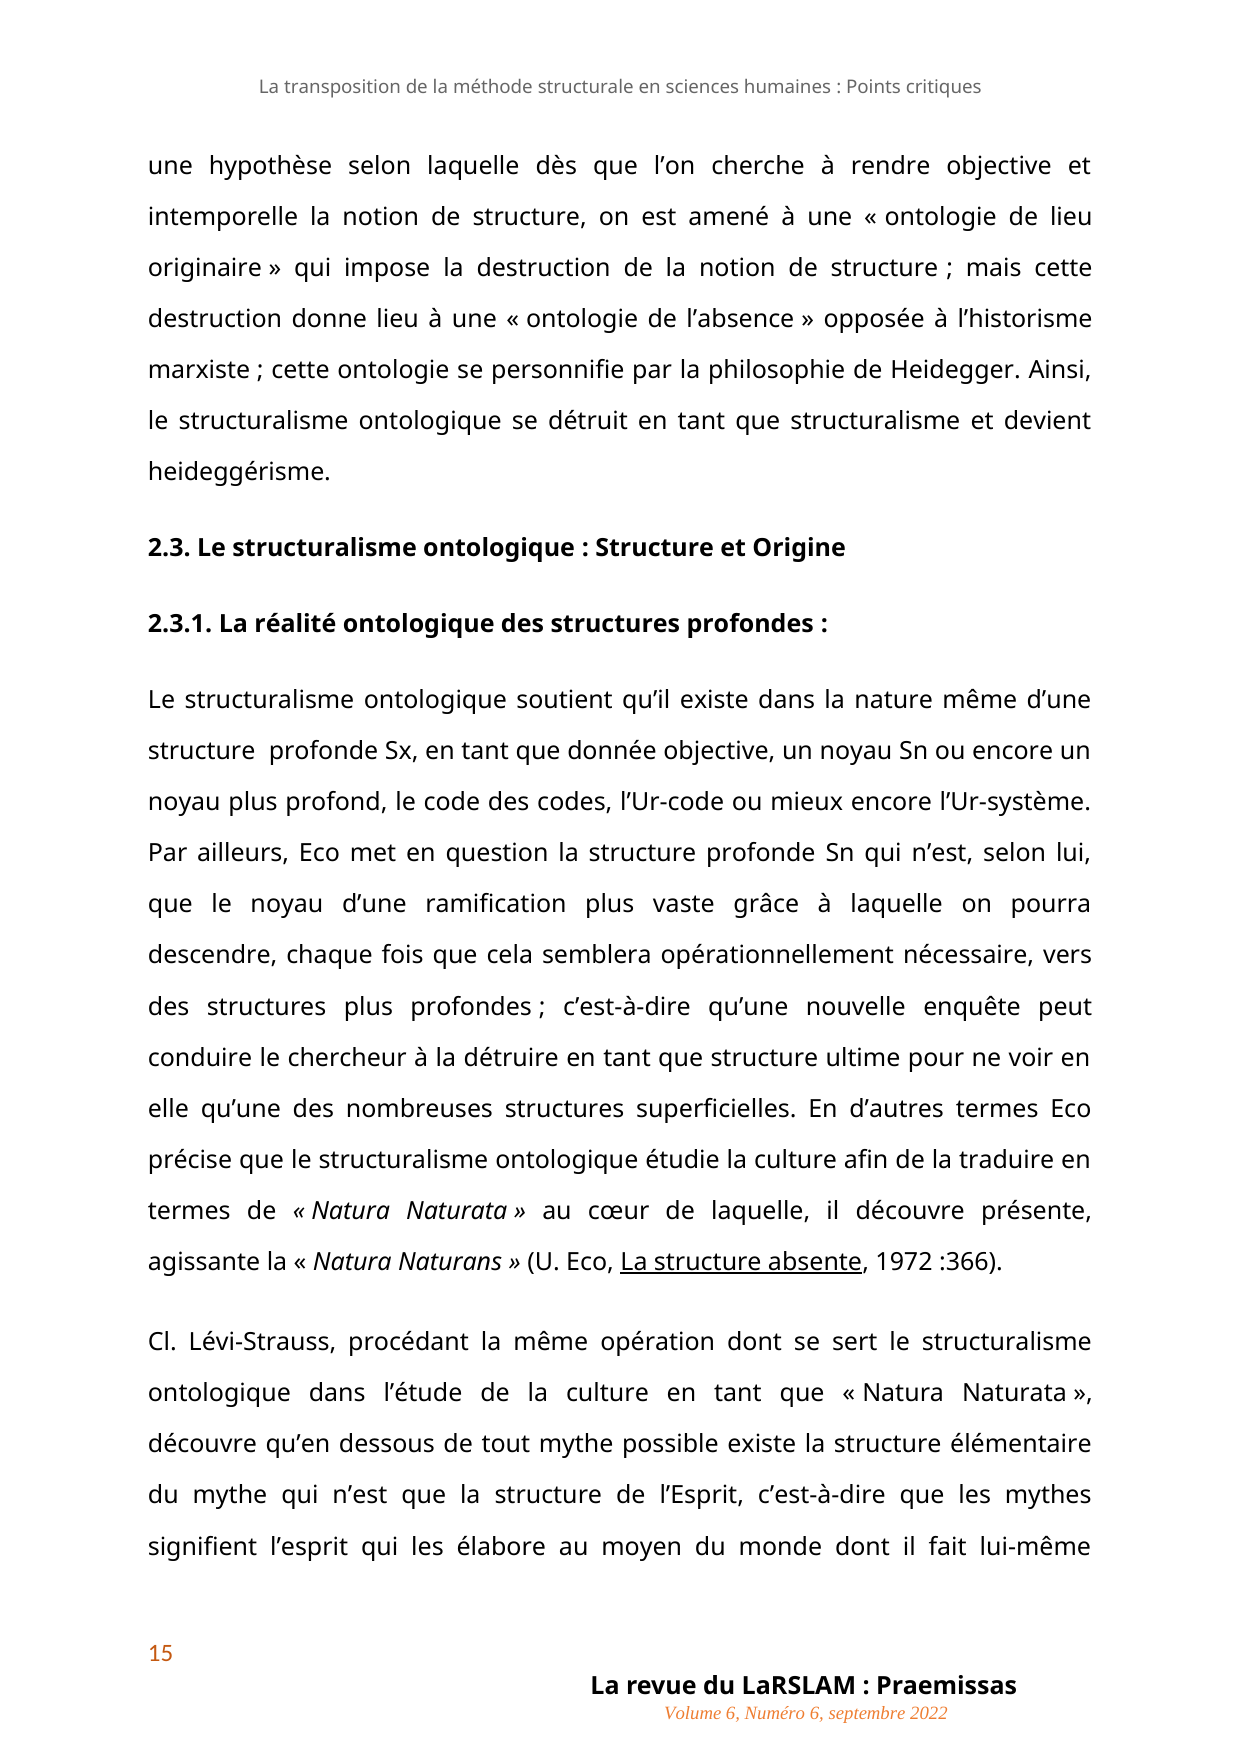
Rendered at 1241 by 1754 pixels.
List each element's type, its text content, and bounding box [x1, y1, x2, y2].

text 2.3.1. La réalité ontologique des structures profondes : [148, 606, 1093, 640]
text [148, 148, 1093, 488]
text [148, 1324, 1093, 1562]
text 2.3. Le structuralisme ontologique : Structure et Origine [148, 530, 1093, 564]
text Le structuralisme ontologique soutient qu’il existe dans la nature même d’une structure profonde Sx, en tant que donnée objective, un noyau Sn ou encore un noyau plus profond, le code des codes, l’Ur-code ou mieux encore l’Ur-système. Par ailleurs, Eco met en question la structure profonde Sn qui n’est, selon lui, que le noyau d’une ramification plus vaste grâce à laquelle on pourra descendre, chaque fois que cela semblera opérationnellement nécessaire, vers des structures plus profondes ; c’est-à-dire qu’une nouvelle enquête peut conduire le chercheur à la détruire en tant que structure ultime pour ne voir en elle qu’une des nombreuses structures superficielles. En d’autres termes Eco précise que le structuralisme ontologique étudie la culture afin de la traduire en termes de « Natura Naturata » au cœur de laquelle, il découvre présente, agissante la « Natura Naturans » (U. Eco, La structure absente, 1972 :366). [148, 682, 1093, 1277]
